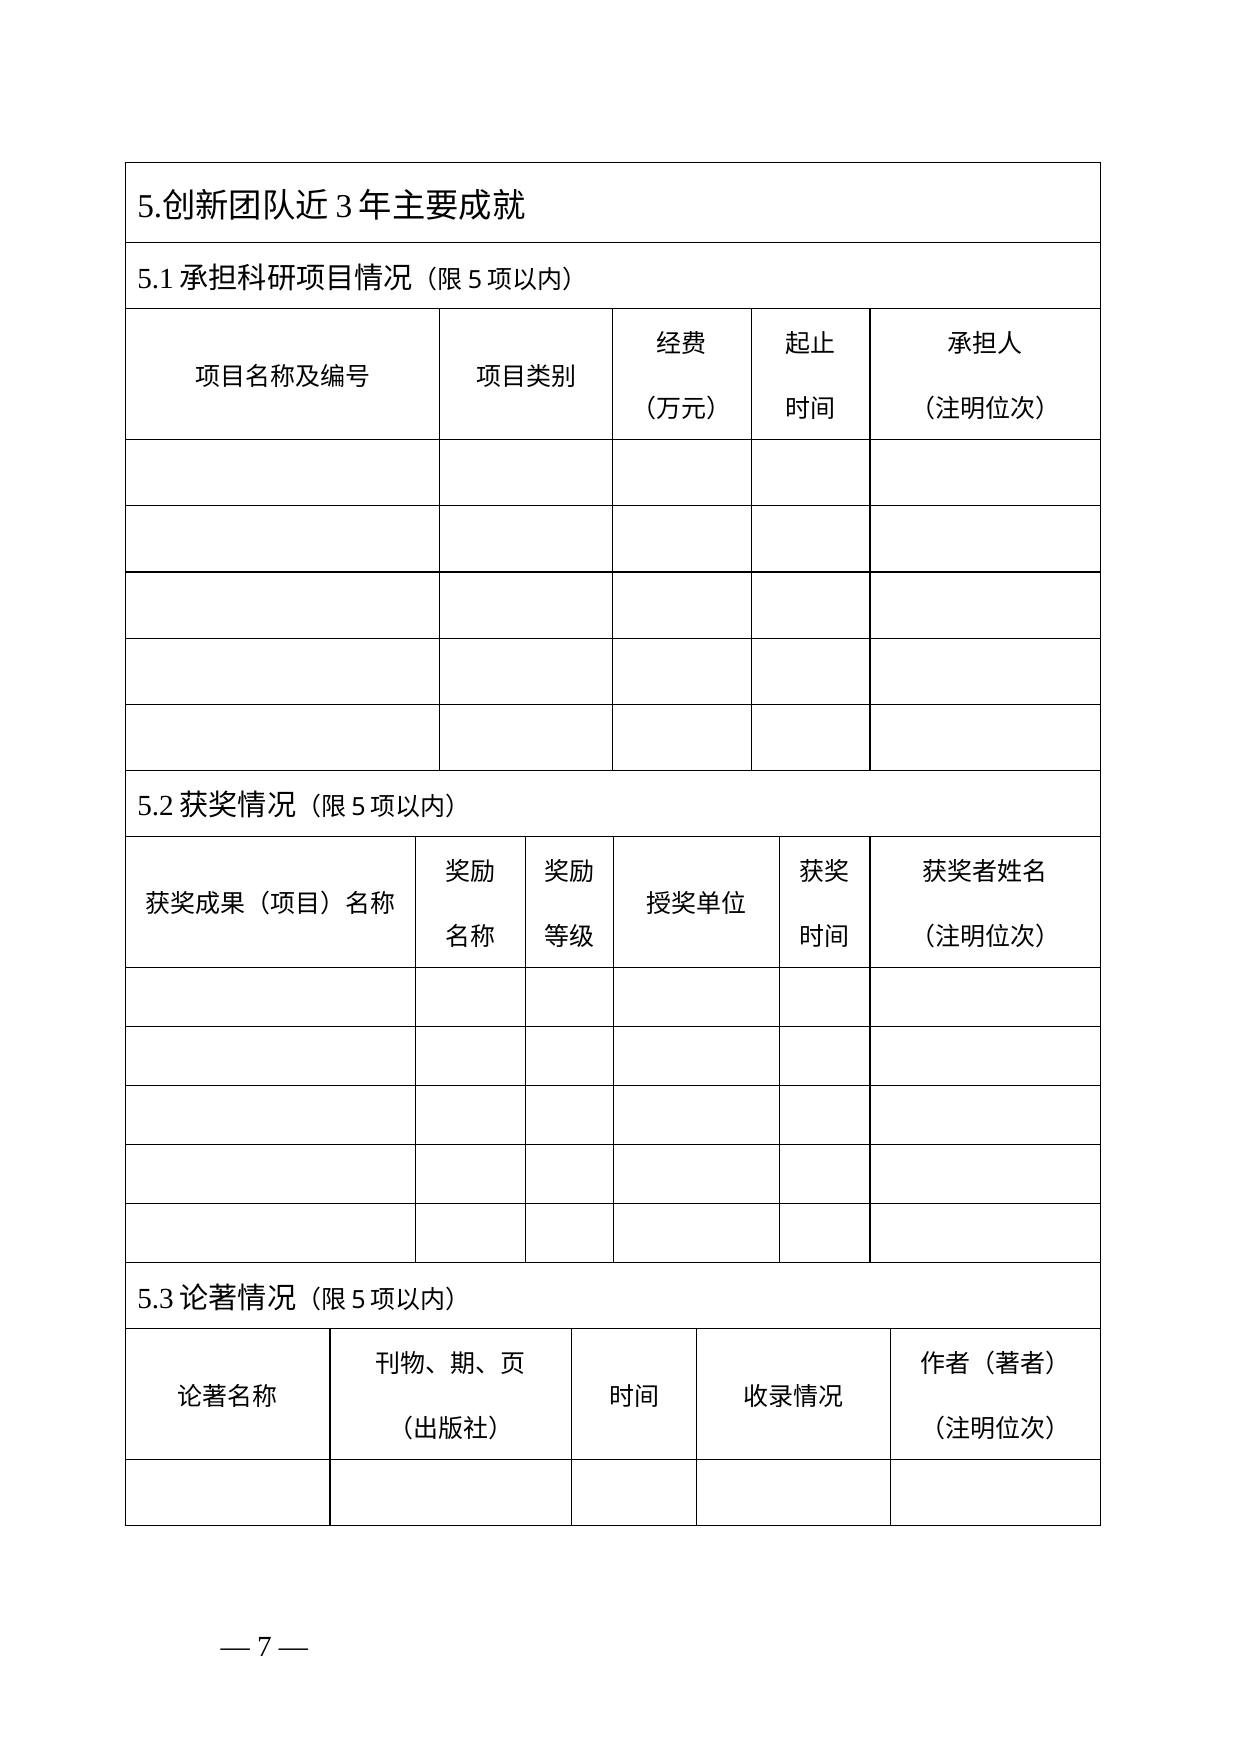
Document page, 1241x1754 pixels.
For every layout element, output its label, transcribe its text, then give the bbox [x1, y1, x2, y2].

table_cell [416, 1027, 525, 1085]
table_cell [871, 705, 1100, 769]
table_cell [697, 1460, 890, 1525]
table_cell 5.1承担科研项目情况（限5项以内） [126, 243, 1100, 308]
table_cell [752, 705, 869, 769]
table_cell [780, 968, 869, 1026]
table_cell [526, 968, 613, 1026]
table_header 5.创新团队近3年主要成就 [126, 163, 1100, 242]
table_cell [780, 1145, 869, 1203]
table_cell [871, 1027, 1100, 1085]
table_cell 作者（著者） （注明位次） [891, 1329, 1100, 1459]
table_cell [126, 1204, 415, 1262]
table_cell [416, 1086, 525, 1144]
table_cell [614, 1204, 779, 1262]
table_cell 5.3论著情况（限5项以内） [126, 1263, 1100, 1328]
table_cell [752, 573, 869, 637]
table_cell [331, 1460, 571, 1525]
table_cell [780, 1204, 869, 1262]
table_cell 收录情况 [697, 1329, 890, 1459]
table_cell [871, 639, 1100, 703]
table_cell [526, 1027, 613, 1085]
table_cell [613, 639, 751, 703]
table_cell [891, 1460, 1100, 1525]
table_cell 奖励 名称 [416, 837, 525, 967]
table_cell [440, 639, 612, 703]
table_cell 获奖者姓名 （注明位次） [871, 837, 1100, 967]
table_cell 承担人 （注明位次） [871, 309, 1100, 439]
table_cell [780, 1027, 869, 1085]
table_cell 刊物、期、页 （出版社） [331, 1329, 571, 1459]
table_cell [613, 506, 751, 571]
table_cell [126, 639, 439, 703]
table_cell [871, 1086, 1100, 1144]
table_cell [614, 1086, 779, 1144]
table_cell [126, 573, 439, 637]
table_cell 项目名称及编号 [126, 309, 439, 439]
table_cell 授奖单位 [614, 837, 779, 967]
table_cell [126, 968, 415, 1026]
table_cell [614, 968, 779, 1026]
table_cell [614, 1027, 779, 1085]
table_cell [526, 1145, 613, 1203]
table_cell 项目类别 [440, 309, 612, 439]
table_cell 起止 时间 [752, 309, 869, 439]
table_cell [871, 573, 1100, 637]
table_cell [572, 1460, 696, 1525]
table_cell [614, 1145, 779, 1203]
table_cell [126, 1027, 415, 1085]
table_cell [126, 1145, 415, 1203]
table_cell [526, 1086, 613, 1144]
table_cell [613, 440, 751, 505]
table_cell 时间 [572, 1329, 696, 1459]
table_cell [440, 573, 612, 637]
table_cell [126, 1086, 415, 1144]
table_cell [440, 440, 612, 505]
table_cell [871, 440, 1100, 505]
table_cell [126, 1460, 329, 1525]
table_cell [752, 440, 869, 505]
table_cell 获奖 时间 [780, 837, 869, 967]
table_cell [126, 705, 439, 769]
table_cell [440, 705, 612, 769]
table_cell 经费 （万元） [613, 309, 751, 439]
table_cell 奖励 等级 [526, 837, 613, 967]
table_cell [126, 506, 439, 571]
table_cell [871, 968, 1100, 1026]
table_cell 论著名称 [126, 1329, 329, 1459]
table_cell [752, 639, 869, 703]
table_cell [752, 506, 869, 571]
table_cell [871, 1145, 1100, 1203]
table_cell [780, 1086, 869, 1144]
table_cell [416, 1145, 525, 1203]
table_cell [871, 506, 1100, 571]
table_cell 获奖成果（项目）名称 [126, 837, 415, 967]
table_cell [126, 440, 439, 505]
table_cell [613, 705, 751, 769]
table_cell 5.2获奖情况（限5项以内） [126, 771, 1100, 836]
table_cell [416, 1204, 525, 1262]
table_cell [613, 573, 751, 637]
table_cell [871, 1204, 1100, 1262]
table_cell [526, 1204, 613, 1262]
table_cell [440, 506, 612, 571]
table_cell [416, 968, 525, 1026]
